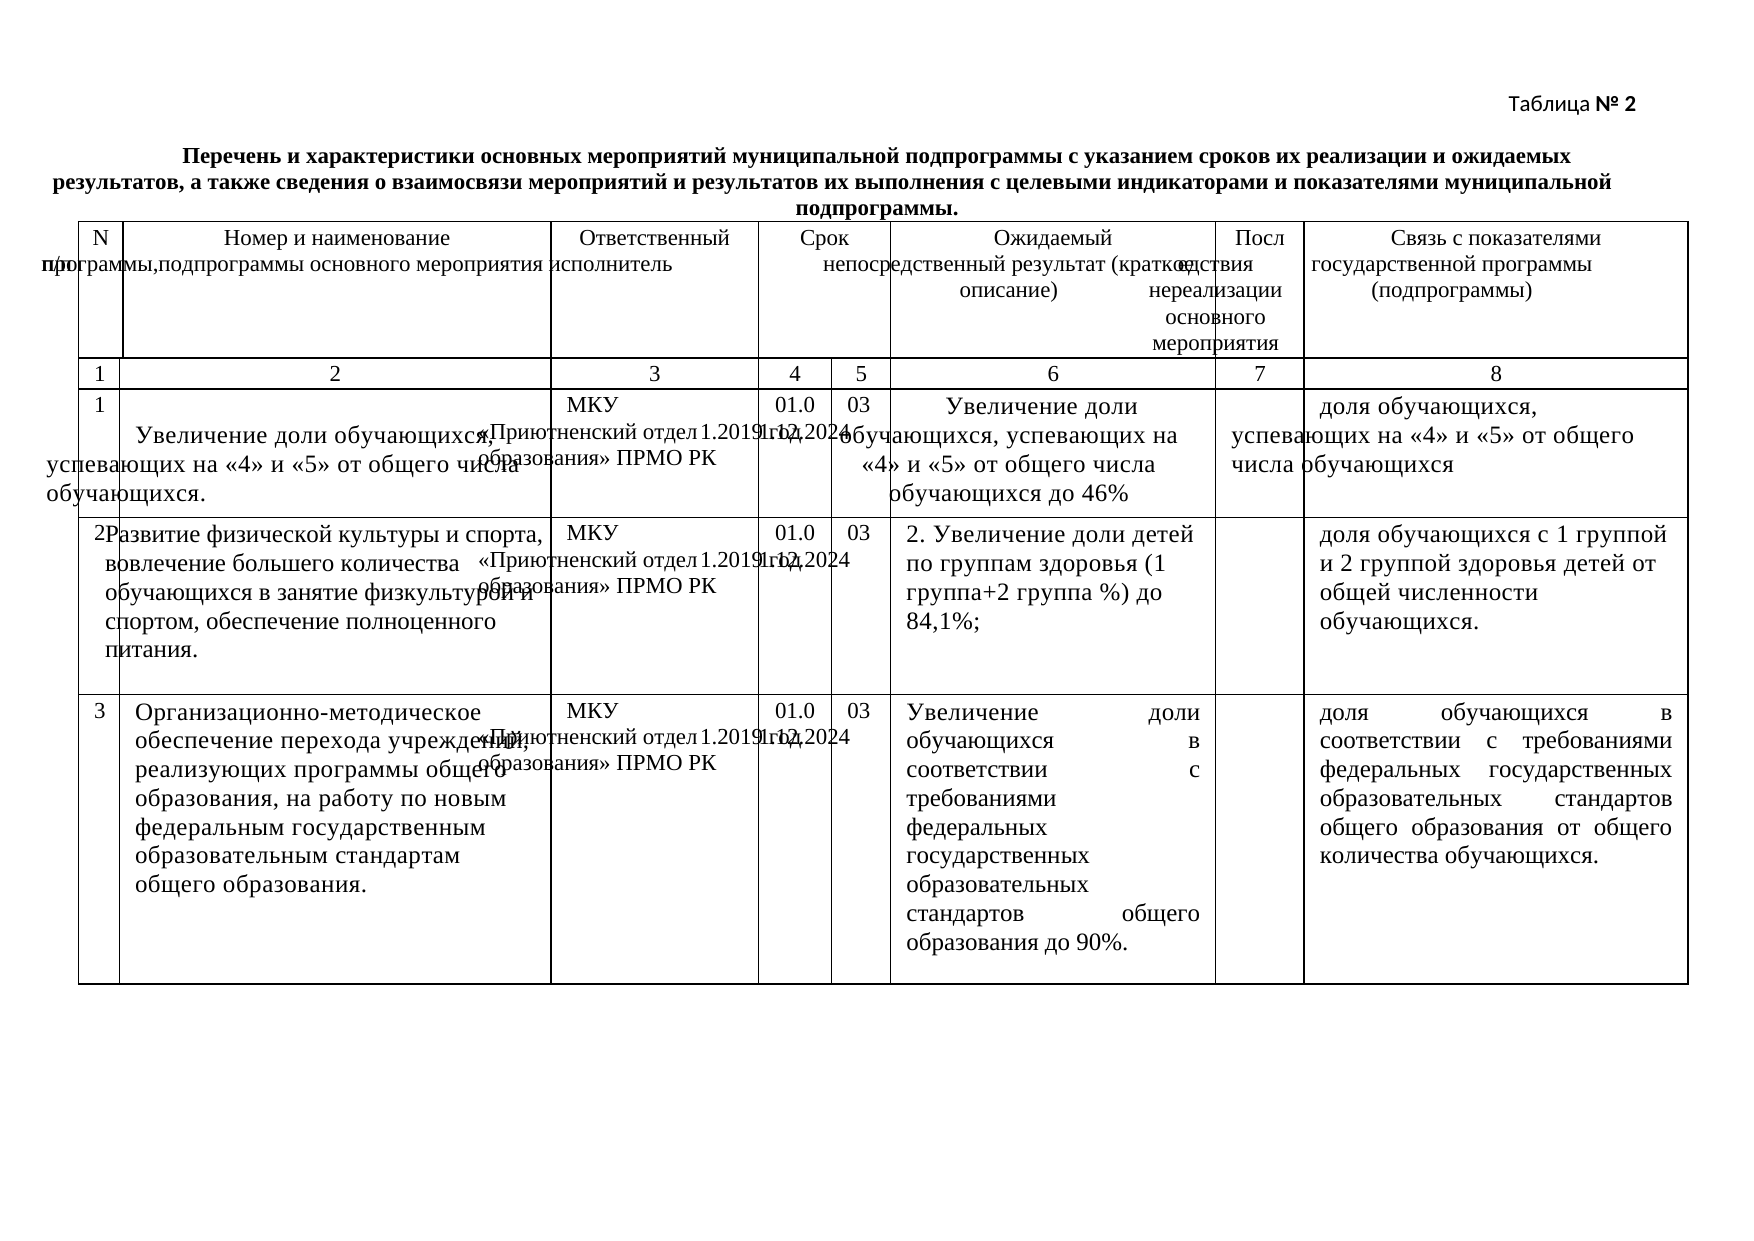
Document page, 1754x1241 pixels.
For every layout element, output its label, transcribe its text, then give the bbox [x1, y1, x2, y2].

table_cell [1216, 390, 1303, 516]
table_cell 1 [79, 390, 119, 516]
table_cell 031.12.2024 год [832, 695, 890, 983]
table_cell 01.01.2019 год [759, 518, 831, 693]
table_cell 3 [552, 359, 758, 388]
table_cell доля обучающихся с 1 группой и 2 группой здоровья детей от общей численности обучающихся. [1305, 518, 1687, 693]
table_header Номер и наименование программы,подпрограммы основного мероприятия [124, 222, 550, 357]
table_cell 3 [79, 695, 119, 983]
table_cell доля обучающихся в соответствии с требованиями федеральных государственных образовательных стандартов общего образования от общего количества обучающихся. [1305, 695, 1687, 983]
table_cell МКУ «Приютненский отдел образования» ПРМО РК [552, 518, 758, 693]
table_cell 01.01.2019 год [759, 695, 831, 983]
table_cell 031.12.2024 год [832, 390, 890, 516]
table_header Ответственный исполнитель [552, 222, 758, 357]
table_cell 1 [79, 359, 119, 388]
table_cell 5 [832, 359, 890, 388]
table_cell 2. Увеличение доли детей по группам здоровья (1 группа+2 группа %) до 84,1%; [891, 518, 1215, 693]
table_cell [1216, 695, 1303, 983]
table_cell Увеличение доли обучающихся в соответствии с требованиями федеральных государственных образовательных стандартов общего образования до 90%. [891, 695, 1215, 983]
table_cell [552, 695, 758, 983]
table_cell Организационно-методическое обеспечение перехода учреждений, реализующих программы общего образования, на работу по новым федеральным государственным образовательным стандартам общего образования. [120, 695, 550, 983]
table_cell 8 [1305, 359, 1687, 388]
table_cell 6 [891, 359, 1215, 388]
text подпрограммы. [29, 194, 1636, 221]
table_header N п/п [79, 222, 122, 357]
table_cell 031.12.2024 год [832, 518, 890, 693]
table_header Ожидаемый непосредственный результат (краткое описание) [891, 222, 1215, 357]
table_header Последствия нереализации основного мероприятия [1216, 222, 1303, 357]
table_cell 7 [1216, 359, 1303, 388]
table_cell Увеличение доли обучающихся, успевающих на «4» и «5» от общего числа обучающихся. [120, 390, 550, 516]
table_cell Развитие физической культуры и спорта, вовлечение большего количества обучающихся в занятие физкультурой и спортом, обеспечение полноценного питания. [120, 518, 550, 693]
table_header Связь с показателями государственной программы (подпрограммы) [1305, 222, 1687, 357]
text Перечень и характеристики основных мероприятий муниципальной подпрограммы с указанием сроков их реализации и ожидаемых результатов, а также сведения о взаимосвязи мероприятий и результатов их выполнения с целевыми индикаторами и показателями муниципальной [29, 142, 1636, 194]
table_cell МКУ «Приютненский отдел образования» ПРМО РК [552, 390, 758, 516]
table_cell доля обучающихся, успевающих на «4» и «5» от общего числа обучающихся [1305, 390, 1687, 516]
table_cell 2 [120, 359, 550, 388]
table_cell [1216, 518, 1303, 693]
table_header Срок [759, 222, 890, 357]
table_cell Увеличение доли обучающихся, успевающих на «4» и «5» от общего числа обучающихся до 46% [891, 390, 1215, 516]
table_cell 4 [759, 359, 831, 388]
table_cell 2 [79, 518, 119, 693]
text Таблица № 2 [29, 89, 1636, 117]
table_cell 01.01.2019 год [759, 390, 831, 516]
